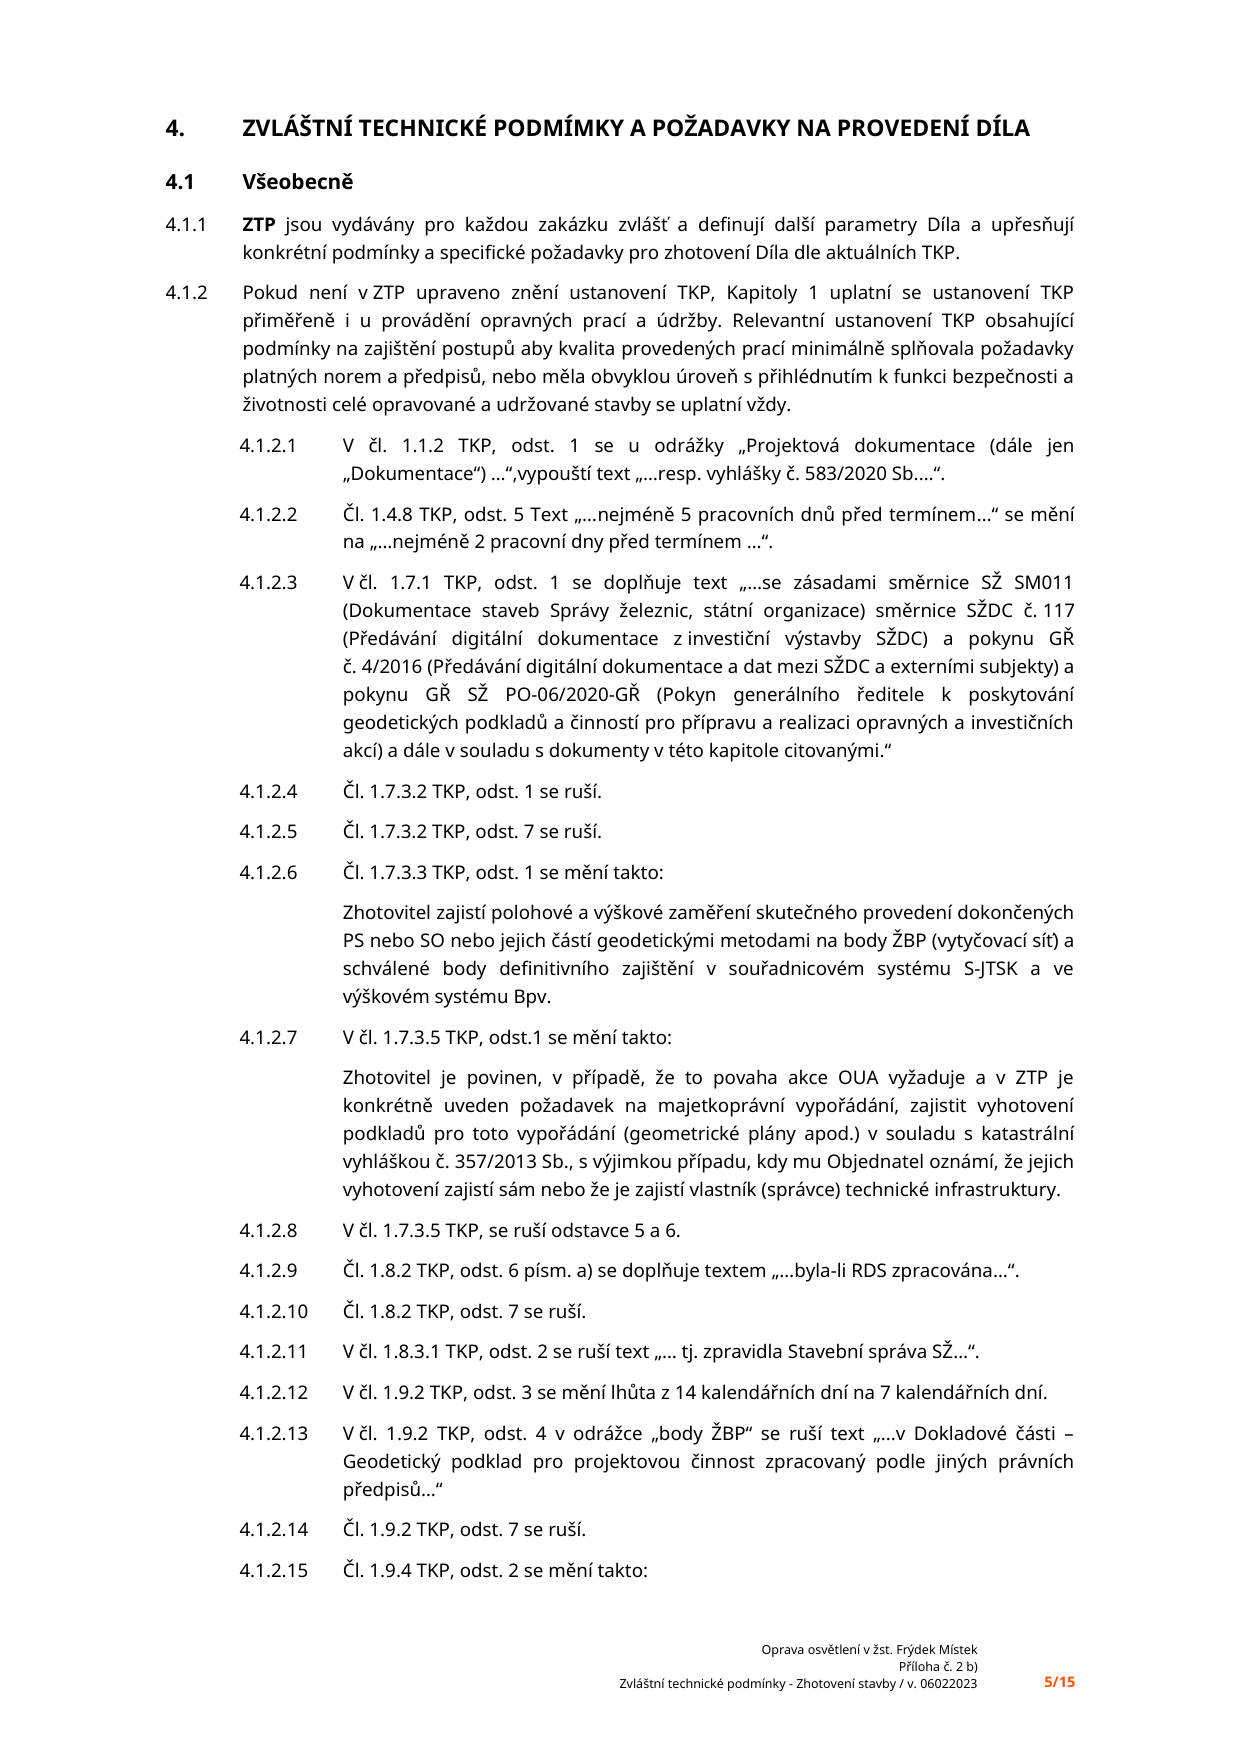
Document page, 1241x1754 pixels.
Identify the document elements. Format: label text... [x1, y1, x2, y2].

text ZTP jsou vydávány pro každou zakázku zvlášť a definují další parametry Díla a upřesňují konkrétní podmínky a specifické požadavky pro zhotovení Díla dle aktuálních TKP. [165, 211, 1075, 265]
text V čl. 1.9.2 TKP, odst. 4 v odrážce „body ŽBP“ se ruší text „...v Dokladové části – Geodetický podklad pro projektovou činnost zpracovaný podle jiných právních předpisů…“ [239, 1420, 1075, 1501]
text V čl. 1.7.3.5 TKP, odst.1 se mění takto: [239, 1024, 1075, 1050]
text V čl. 1.7.1 TKP, odst. 1 se doplňuje text „…se zásadami směrnice SŽ SM011 (Dokumentace staveb Správy železnic, státní organizace) směrnice SŽDC č. 117 (Předávání digitální dokumentace z investiční výstavby SŽDC) a pokynu GŘ č. 4/2016 (Předávání digitální dokumentace a dat mezi SŽDC a externími subjekty) a pokynu GŘ SŽ PO-06/2020-GŘ (Pokyn generálního ředitele k poskytování geodetických podkladů a činností pro přípravu a realizaci opravných a investičních akcí) a dále v souladu s dokumenty v této kapitole citovanými.“ [239, 569, 1075, 763]
list Zhotovitel zajistí polohové a výškové zaměření skutečného provedení dokončených PS nebo SO nebo jejich částí geodetickými metodami na body ŽBP (vytyčovací síť) a schválené body definitivního zajištění v souřadnicovém systému S-JTSK a ve výškovém systému Bpv. [343, 899, 1075, 1009]
text V čl. 1.7.3.5 TKP, se ruší odstavce 5 a 6. [239, 1217, 1075, 1243]
text Čl. 1.7.3.2 TKP, odst. 1 se ruší. [239, 778, 1075, 803]
text Zvláštní TECHNICKÉ podmímky a požadavky na PROVEDENÍ DÍLA [165, 112, 1075, 143]
list Zhotovitel je povinen, v případě, že to povaha akce OUA vyžaduje a v ZTP je konkrétně uveden požadavek na majetkoprávní vypořádání, zajistit vyhotovení podkladů pro toto vypořádání (geometrické plány apod.) v souladu s katastrální vyhláškou č. 357/2013 Sb., s výjimkou případu, kdy mu Objednatel oznámí, že jejich vyhotovení zajistí sám nebo že je zajistí vlastník (správce) technické infrastruktury. [343, 1065, 1075, 1202]
text Čl. 1.8.2 TKP, odst. 6 písm. a) se doplňuje textem „…byla-li RDS zpracována…“. [239, 1258, 1075, 1283]
text Pokud není v ZTP upraveno znění ustanovení TKP, Kapitoly 1 uplatní se ustanovení TKP přiměřeně i u provádění opravných prací a údržby. Relevantní ustanovení TKP obsahující podmínky na zajištění postupů aby kvalita provedených prací minimálně splňovala požadavky platných norem a předpisů, nebo měla obvyklou úroveň s přihlédnutím k funkci bezpečnosti a životnosti celé opravované a udržované stavby se uplatní vždy. [165, 280, 1075, 417]
text Čl. 1.9.2 TKP, odst. 7 se ruší. [239, 1516, 1075, 1542]
text Čl. 1.8.2 TKP, odst. 7 se ruší. [239, 1298, 1075, 1324]
text Všeobecně [165, 167, 1075, 196]
text Čl. 1.7.3.3 TKP, odst. 1 se mění takto: [239, 859, 1075, 884]
text Čl. 1.4.8 TKP, odst. 5 Text „…nejméně 5 pracovních dnů před termínem…“ se mění na „…nejméně 2 pracovní dny před termínem …“. [239, 501, 1075, 554]
text V čl. 1.8.3.1 TKP, odst. 2 se ruší text „… tj. zpravidla Stavební správa SŽ…“. [239, 1339, 1075, 1364]
text V čl. 1.9.2 TKP, odst. 3 se mění lhůta z 14 kalendářních dní na 7 kalendářních dní. [239, 1379, 1075, 1405]
text Čl. 1.9.4 TKP, odst. 2 se mění takto: [239, 1557, 1075, 1582]
text V čl. 1.1.2 TKP, odst. 1 se u odrážky „Projektová dokumentace (dále jen „Dokumentace“) …“,vypouští text „…resp. vyhlášky č. 583/2020 Sb.…“. [239, 432, 1075, 486]
text Čl. 1.7.3.2 TKP, odst. 7 se ruší. [239, 818, 1075, 844]
